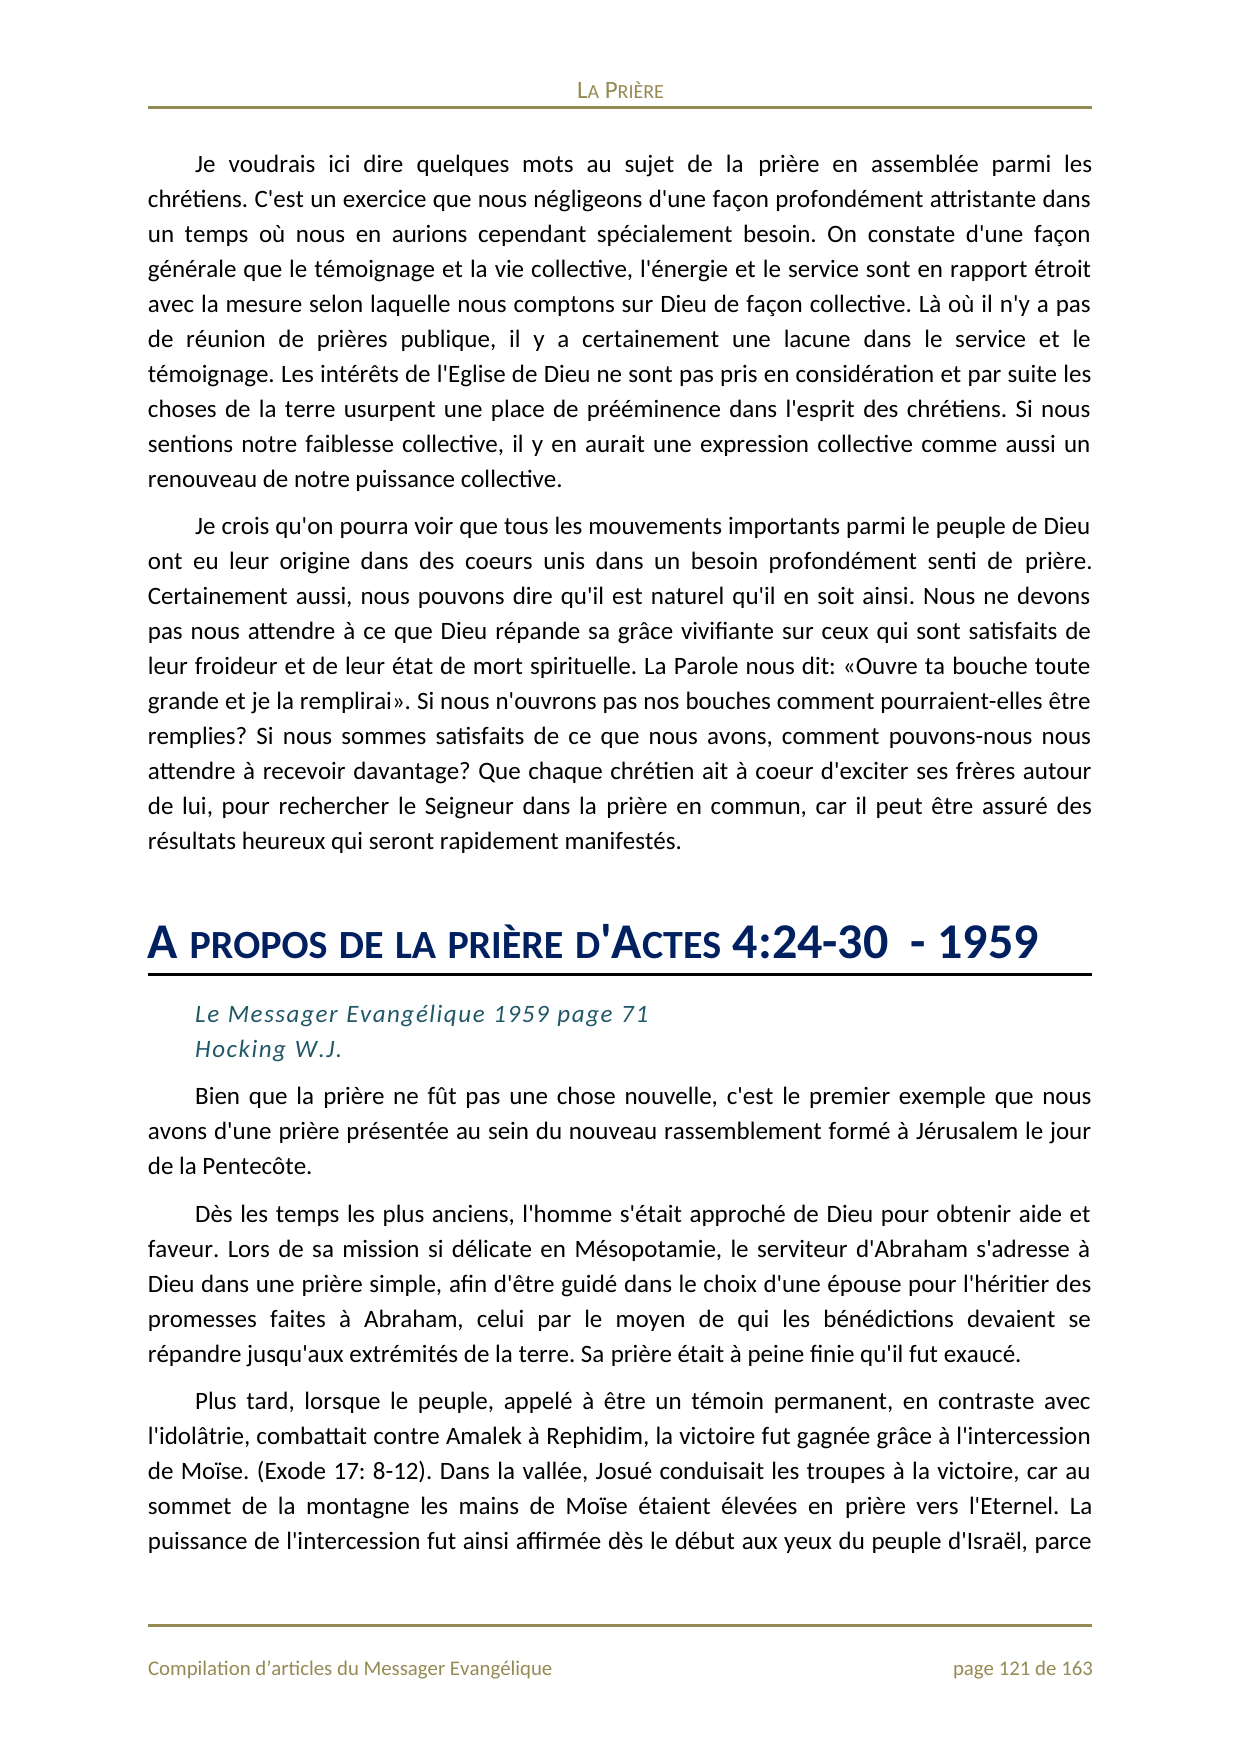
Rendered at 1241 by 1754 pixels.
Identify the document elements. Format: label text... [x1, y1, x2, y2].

subtitle A propos de la prière d'Actes 4:24-30 - 1959 [148, 910, 1092, 973]
text Bien que la prière ne fût pas une chose nouvelle, c'est le premier exemple que nous avons d'une prière présentée au sein du nouveau rassemblement formé à Jérusalem le jour de la Pentecôte. [148, 1081, 1092, 1181]
text Je crois qu'on pourra voir que tous les mouvements importants parmi le peuple de Dieu ont eu leur origine dans des coeurs unis dans un besoin profondément senti de prière. Certainement aussi, nous pouvons dire qu'il est naturel qu'il en soit ainsi. Nous ne devons pas nous attendre à ce que Dieu répande sa grâce vivifiante sur ceux qui sont satisfaits de leur froideur et de leur état de mort spirituelle. La Parole nous dit: «Ouvre ta bouche toute grande et je la remplirai». Si nous n'ouvrons pas nos bouches comment pourraient-elles être remplies? Si nous sommes satisfaits de ce que nous avons, comment pouvons-nous nous attendre à recevoir davantage? Que chaque chrétien ait à coeur d'exciter ses frères autour de lui, pour rechercher le Seigneur dans la prière en commun, car il peut être assuré des résultats heureux qui seront rapidement manifestés. [148, 510, 1092, 856]
text Dès les temps les plus anciens, l'homme s'était approché de Dieu pour obtenir aide et faveur. Lors de sa mission si délicate en Mésopotamie, le serviteur d'Abraham s'adresse à Dieu dans une prière simple, afin d'être guidé dans le choix d'une épouse pour l'héritier des promesses faites à Abraham, celui par le moyen de qui les bénédictions devaient se répandre jusqu'aux extrémités de la terre. Sa prière était à peine finie qu'il fut exaucé. [148, 1198, 1092, 1368]
subtitle Le Messager Evangélique 1959 page 71 [148, 998, 1092, 1028]
text Je voudrais ici dire quelques mots au sujet de la prière en assemblée parmi les chrétiens. C'est un exercice que nous négligeons d'une façon profondément attristante dans un temps où nous en aurions cependant spécialement besoin. On constate d'une façon générale que le témoignage et la vie collective, l'énergie et le service sont en rapport étroit avec la mesure selon laquelle nous comptons sur Dieu de façon collective. Là où il n'y a pas de réunion de prières publique, il y a certainement une lacune dans le service et le témoignage. Les intérêts de l'Eglise de Dieu ne sont pas pris en considération et par suite les choses de la terre usurpent une place de prééminence dans l'esprit des chrétiens. Si nous sentions notre faiblesse collective, il y en aurait une expression collective comme aussi un renouveau de notre puissance collective. [148, 148, 1092, 493]
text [148, 1386, 1092, 1556]
subtitle Hocking W.J. [148, 1033, 1092, 1063]
